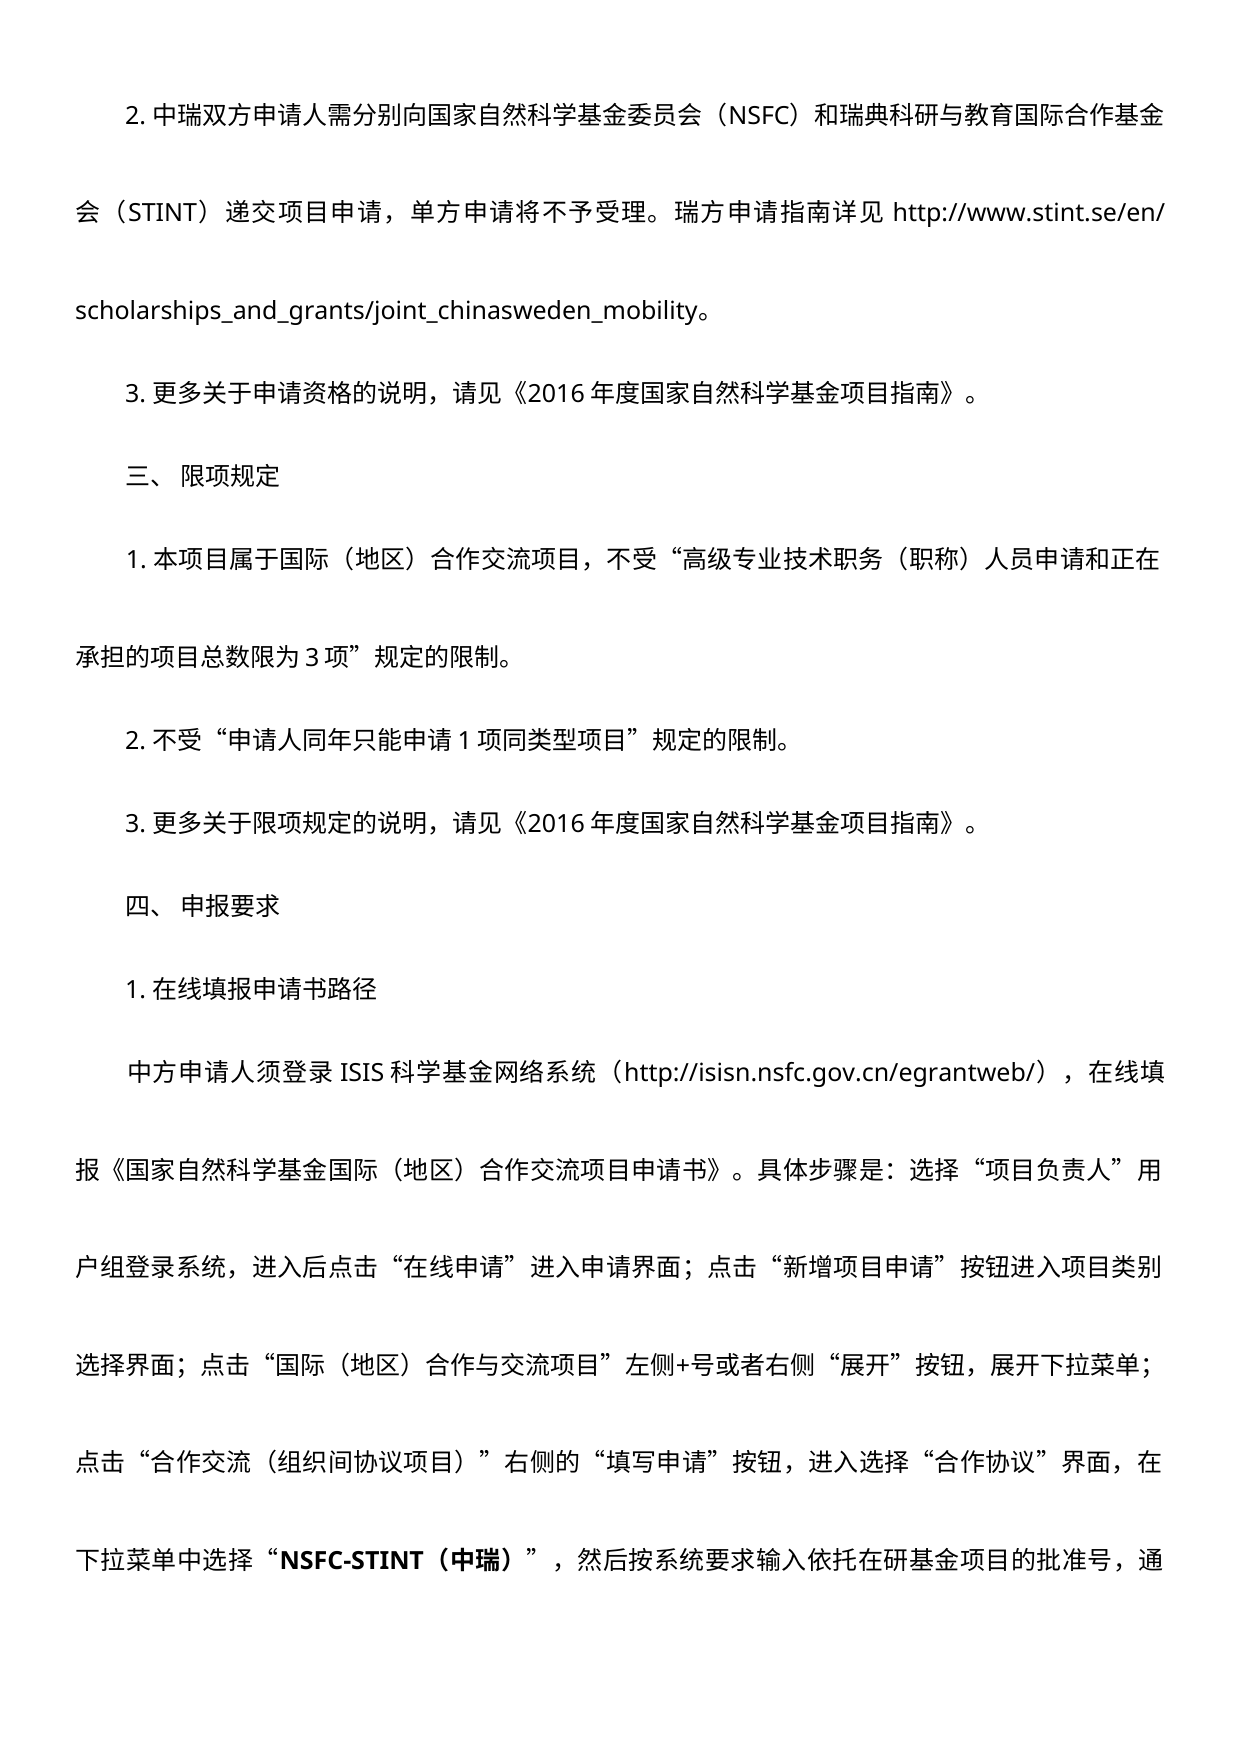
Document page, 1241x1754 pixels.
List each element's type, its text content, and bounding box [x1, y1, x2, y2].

text 2. 中瑞双方申请人需分别向国家自然科学基金委员会（NSFC）和瑞典科研与教育国际合作基金会（STINT）递交项目申请，单方申请将不予受理。瑞方申请指南详见http://www.stint.se/en/scholarships_and_grants/joint_chinasweden_mobility。 [75, 81, 1165, 341]
text 2. 不受“申请人同年只能申请1项同类型项目”规定的限制。 [75, 706, 1165, 771]
text 1. 本项目属于国际（地区）合作交流项目，不受“高级专业技术职务（职称）人员申请和正在承担的项目总数限为3项”规定的限制。 [75, 525, 1165, 688]
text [75, 1038, 1165, 1591]
text 三、 限项规定 [75, 442, 1165, 507]
text 四、 申报要求 [75, 872, 1165, 937]
text 3. 更多关于申请资格的说明，请见《2016年度国家自然科学基金项目指南》。 [75, 359, 1165, 424]
text 3. 更多关于限项规定的说明，请见《2016年度国家自然科学基金项目指南》。 [75, 789, 1165, 854]
text 1. 在线填报申请书路径 [75, 955, 1165, 1020]
